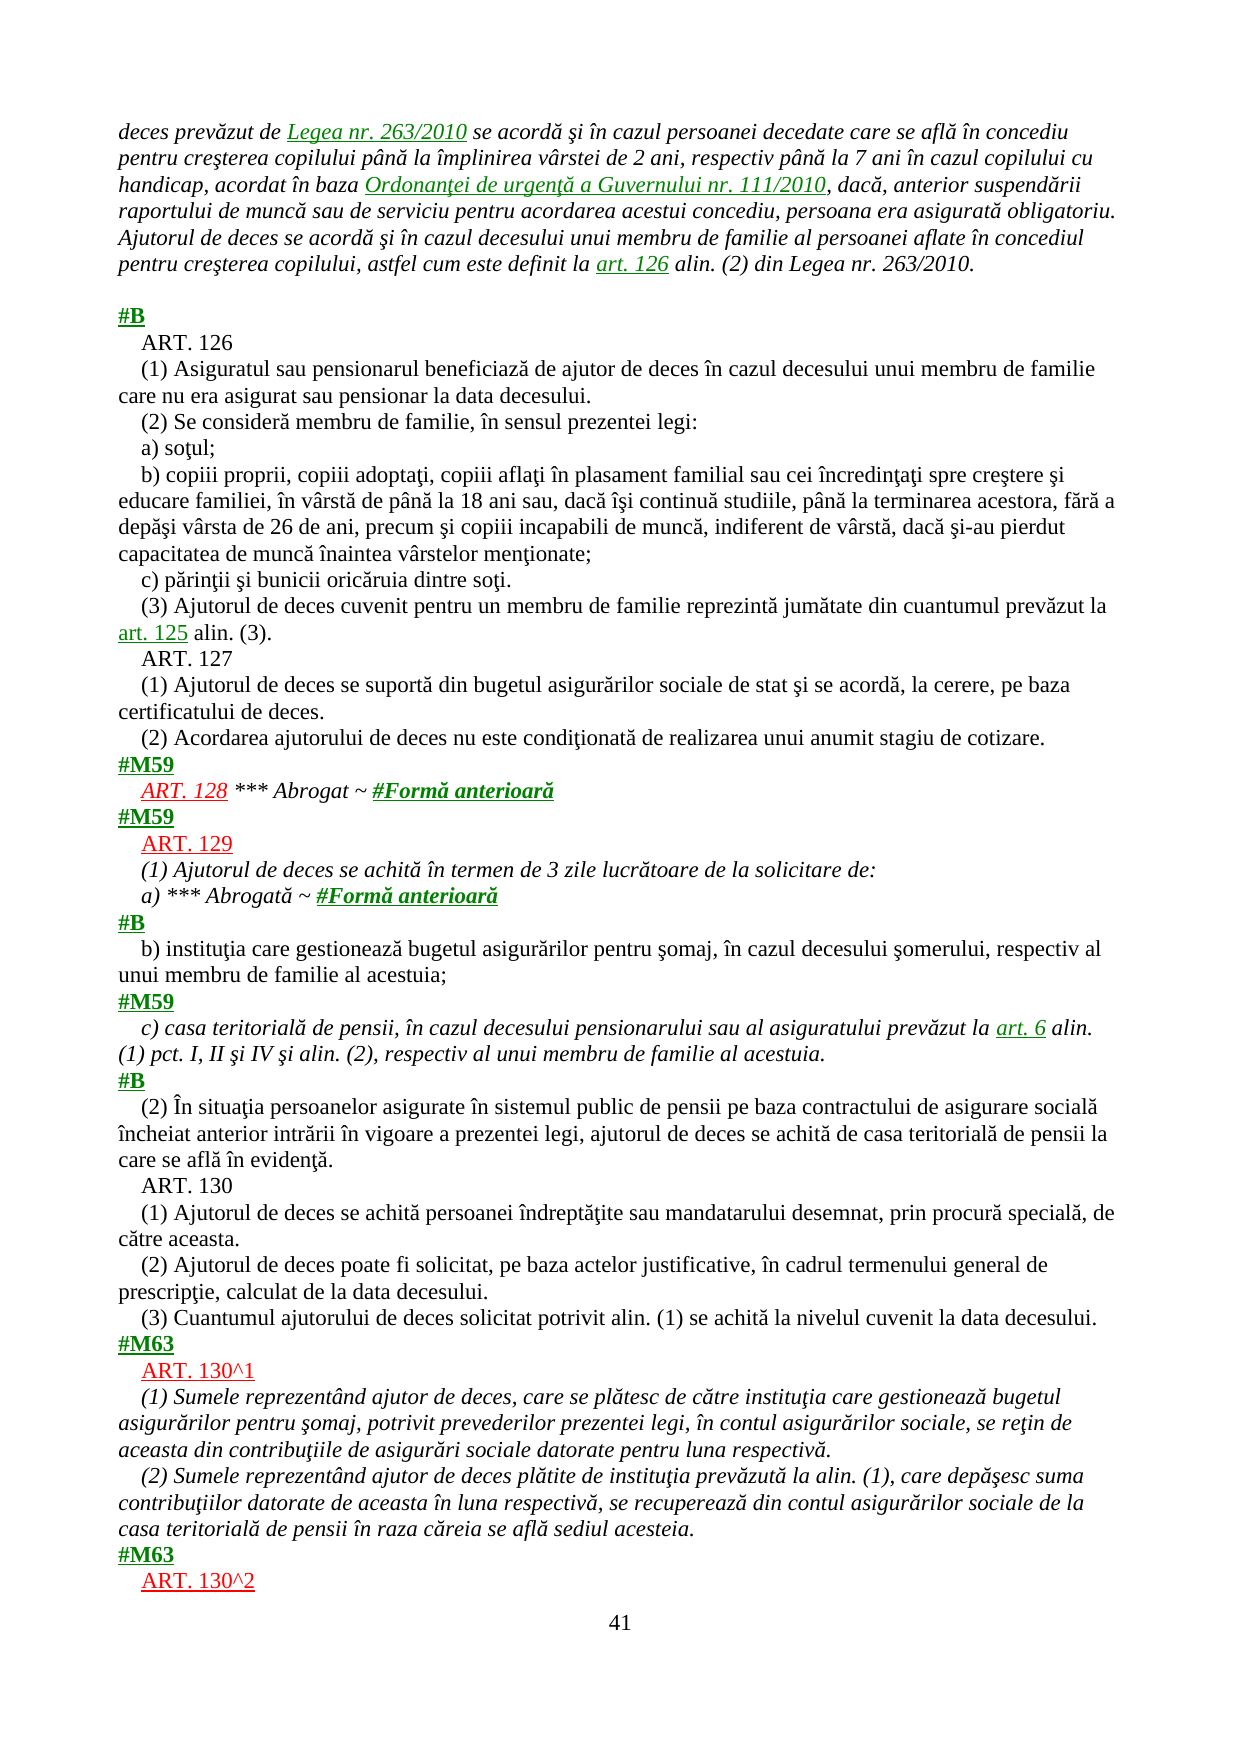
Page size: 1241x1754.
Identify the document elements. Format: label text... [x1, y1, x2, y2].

text c) casa teritorială de pensii, în cazul decesului pensionarului sau al asiguratului prevăzut la art. 6 alin. (1) pct. I, II şi IV şi alin. (2), respectiv al unui membru de familie al acestuia. [118, 1014, 1122, 1067]
text ART. 126 [118, 329, 1122, 355]
text (2) Sumele reprezentând ajutor de deces plătite de instituţia prevăzută la alin. (1), care depăşesc suma contribuţiilor datorate de aceasta în luna respectivă, se recuperează din contul asigurărilor sociale de la casa teritorială de pensii în raza căreia se află sediul acesteia. [118, 1462, 1122, 1541]
text (1) Sumele reprezentând ajutor de deces, care se plătesc de către instituţia care gestionează bugetul asigurărilor pentru şomaj, potrivit prevederilor prezentei legi, în contul asigurărilor sociale, se reţin de aceasta din contribuţiile de asigurări sociale datorate pentru luna respectivă. [118, 1383, 1122, 1462]
text #B [118, 1067, 1122, 1093]
text b) instituţia care gestionează bugetul asigurărilor pentru şomaj, în cazul decesului şomerului, respectiv al unui membru de familie al acestuia; [118, 935, 1122, 988]
text (2) În situaţia persoanelor asigurate în sistemul public de pensii pe baza contractului de asigurare socială încheiat anterior intrării în vigoare a prezentei legi, ajutorul de deces se achită de casa teritorială de pensii la care se află în evidenţă. [118, 1093, 1122, 1172]
text (2) Ajutorul de deces poate fi solicitat, pe baza actelor justificative, în cadrul termenului general de prescripţie, calculat de la data decesului. [118, 1251, 1122, 1304]
text c) părinţii şi bunicii oricăruia dintre soţi. [118, 566, 1122, 592]
text #B [118, 909, 1122, 935]
text ART. 130^1 [118, 1357, 1122, 1383]
text (3) Cuantumul ajutorului de deces solicitat potrivit alin. (1) se achită la nivelul cuvenit la data decesului. [118, 1304, 1122, 1330]
text #M59 [118, 803, 1122, 830]
text (2) Se consideră membru de familie, în sensul prezentei legi: [118, 408, 1122, 434]
text #B [118, 303, 1122, 329]
text a) soţul; [118, 434, 1122, 461]
text (1) Ajutorul de deces se achită în termen de 3 zile lucrătoare de la solicitare de: [118, 856, 1122, 882]
text ART. 129 [118, 830, 1122, 856]
text (1) Ajutorul de deces se suportă din bugetul asigurărilor sociale de stat şi se acordă, la cerere, pe baza certificatului de deces. [118, 672, 1122, 724]
text ART. 128 *** Abrogat ~ #Formă anterioară [118, 777, 1122, 803]
text #M63 [118, 1541, 1122, 1568]
text ART. 127 [118, 645, 1122, 672]
text b) copiii proprii, copiii adoptaţi, copiii aflaţi în plasament familial sau cei încredinţaţi spre creştere şi educare familiei, în vârstă de până la 18 ani sau, dacă îşi continuă studiile, până la terminarea acestora, fără a depăşi vârsta de 26 de ani, precum şi copiii incapabili de muncă, indiferent de vârstă, dacă şi-au pierdut capacitatea de muncă înaintea vârstelor menţionate; [118, 461, 1122, 566]
text ART. 130 [118, 1172, 1122, 1199]
text (3) Ajutorul de deces cuvenit pentru un membru de familie reprezintă jumătate din cuantumul prevăzut la art. 125 alin. (3). [118, 592, 1122, 645]
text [118, 118, 1122, 276]
text ART. 130^2 [118, 1568, 1122, 1594]
text (2) Acordarea ajutorului de deces nu este condiţionată de realizarea unui anumit stagiu de cotizare. [118, 724, 1122, 751]
text #M63 [118, 1330, 1122, 1357]
text (1) Ajutorul de deces se achită persoanei îndreptăţite sau mandatarului desemnat, prin procură specială, de către aceasta. [118, 1199, 1122, 1251]
text a) *** Abrogată ~ #Formă anterioară [118, 882, 1122, 909]
text #M59 [118, 988, 1122, 1014]
text #M59 [118, 751, 1122, 777]
text (1) Asiguratul sau pensionarul beneficiază de ajutor de deces în cazul decesului unui membru de familie care nu era asigurat sau pensionar la data decesului. [118, 355, 1122, 408]
